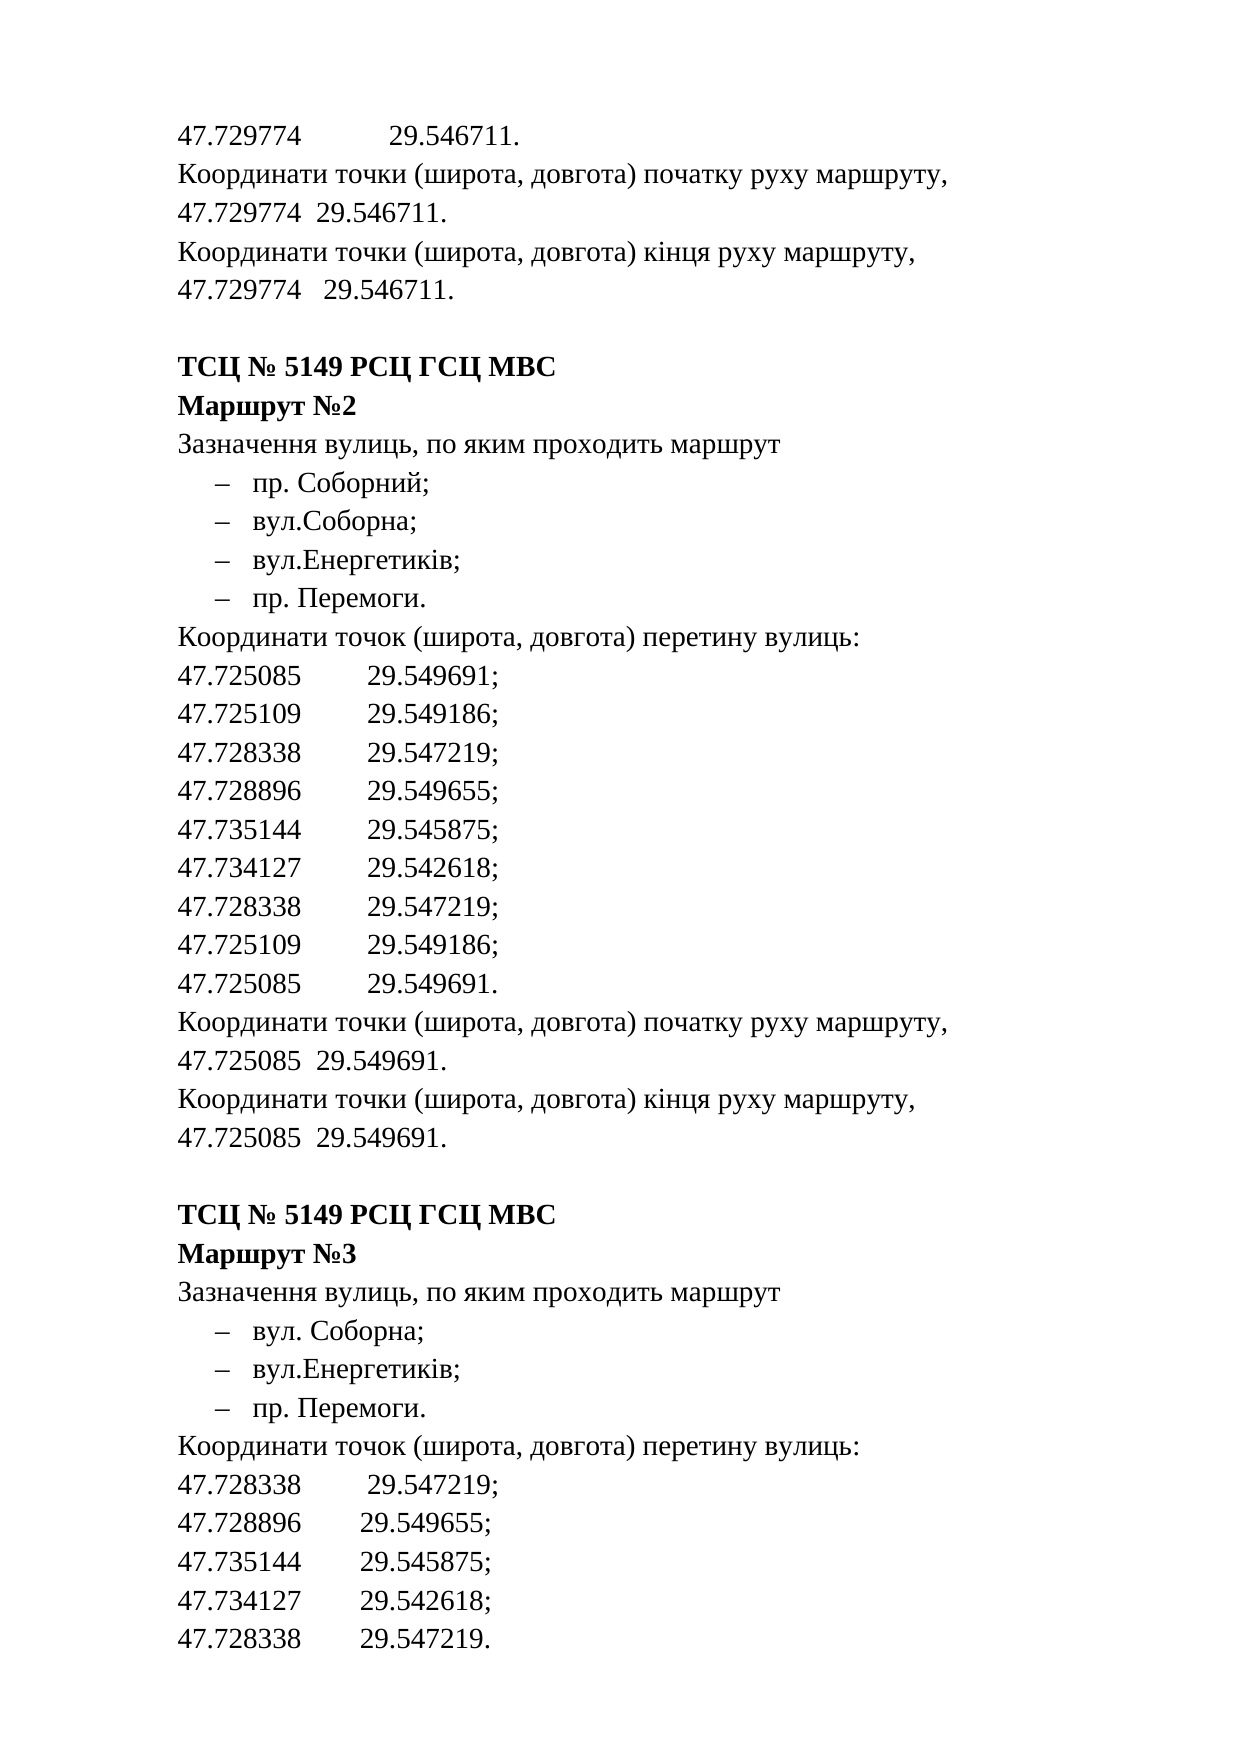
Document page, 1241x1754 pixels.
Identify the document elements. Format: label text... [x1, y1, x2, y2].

text 47.735144 29.545875; [177, 1544, 1181, 1578]
text Координати точок (широта, довгота) перетину вулиць: [177, 1428, 1181, 1462]
text Координати точки (широта, довгота) початку руху маршруту, 47.725085 29.549691. [177, 1004, 1181, 1077]
text 47.725085 29.549691. [177, 966, 1181, 999]
list пр. Соборний; [215, 465, 1181, 498]
list вул.Соборна; [215, 503, 1181, 537]
list вул. Соборна; [215, 1313, 1181, 1346]
text 47.725085 29.549691. [177, 1120, 1181, 1154]
text Координати точки (широта, довгота) кінця руху маршруту, [177, 1082, 1181, 1115]
text 47.728896 29.549655; [177, 773, 1181, 807]
list вул.Енергетиків; [215, 542, 1181, 576]
text Маршрут №3 [177, 1236, 1181, 1269]
text 47.725109 29.549186; [177, 696, 1181, 730]
text 47.734127 29.542618; [177, 850, 1181, 884]
text ТСЦ № 5149 РСЦ ГСЦ МВС [177, 349, 1181, 383]
text 47.729774 29.546711. [177, 272, 1181, 306]
text 47.725085 29.549691; [177, 658, 1181, 691]
text 47.728338 29.547219; [177, 735, 1181, 768]
text Зазначення вулиць, по яким проходить маршрут [177, 1274, 1181, 1308]
text 47.728338 29.547219; [177, 1467, 1181, 1501]
text ТСЦ № 5149 РСЦ ГСЦ МВС [177, 1197, 1181, 1231]
list пр. Перемоги. [215, 1390, 1181, 1423]
text Маршрут №2 [177, 388, 1181, 421]
text 47.728896 29.549655; [177, 1506, 1181, 1539]
text 47.728338 29.547219; [177, 889, 1181, 922]
text Зазначення вулиць, по яким проходить маршрут [177, 426, 1181, 460]
list пр. Перемоги. [215, 581, 1181, 614]
list вул.Енергетиків; [215, 1351, 1181, 1385]
text 47.734127 29.542618; [177, 1583, 1181, 1616]
text 47.729774 29.546711. [177, 118, 1181, 152]
text 47.728338 29.547219. [177, 1621, 1181, 1655]
text 47.735144 29.545875; [177, 812, 1181, 845]
text Координати точки (широта, довгота) початку руху маршруту, 47.729774 29.546711. [177, 157, 1181, 229]
text Координати точки (широта, довгота) кінця руху маршруту, [177, 234, 1181, 267]
text 47.725109 29.549186; [177, 927, 1181, 961]
text Координати точок (широта, довгота) перетину вулиць: [177, 619, 1181, 653]
